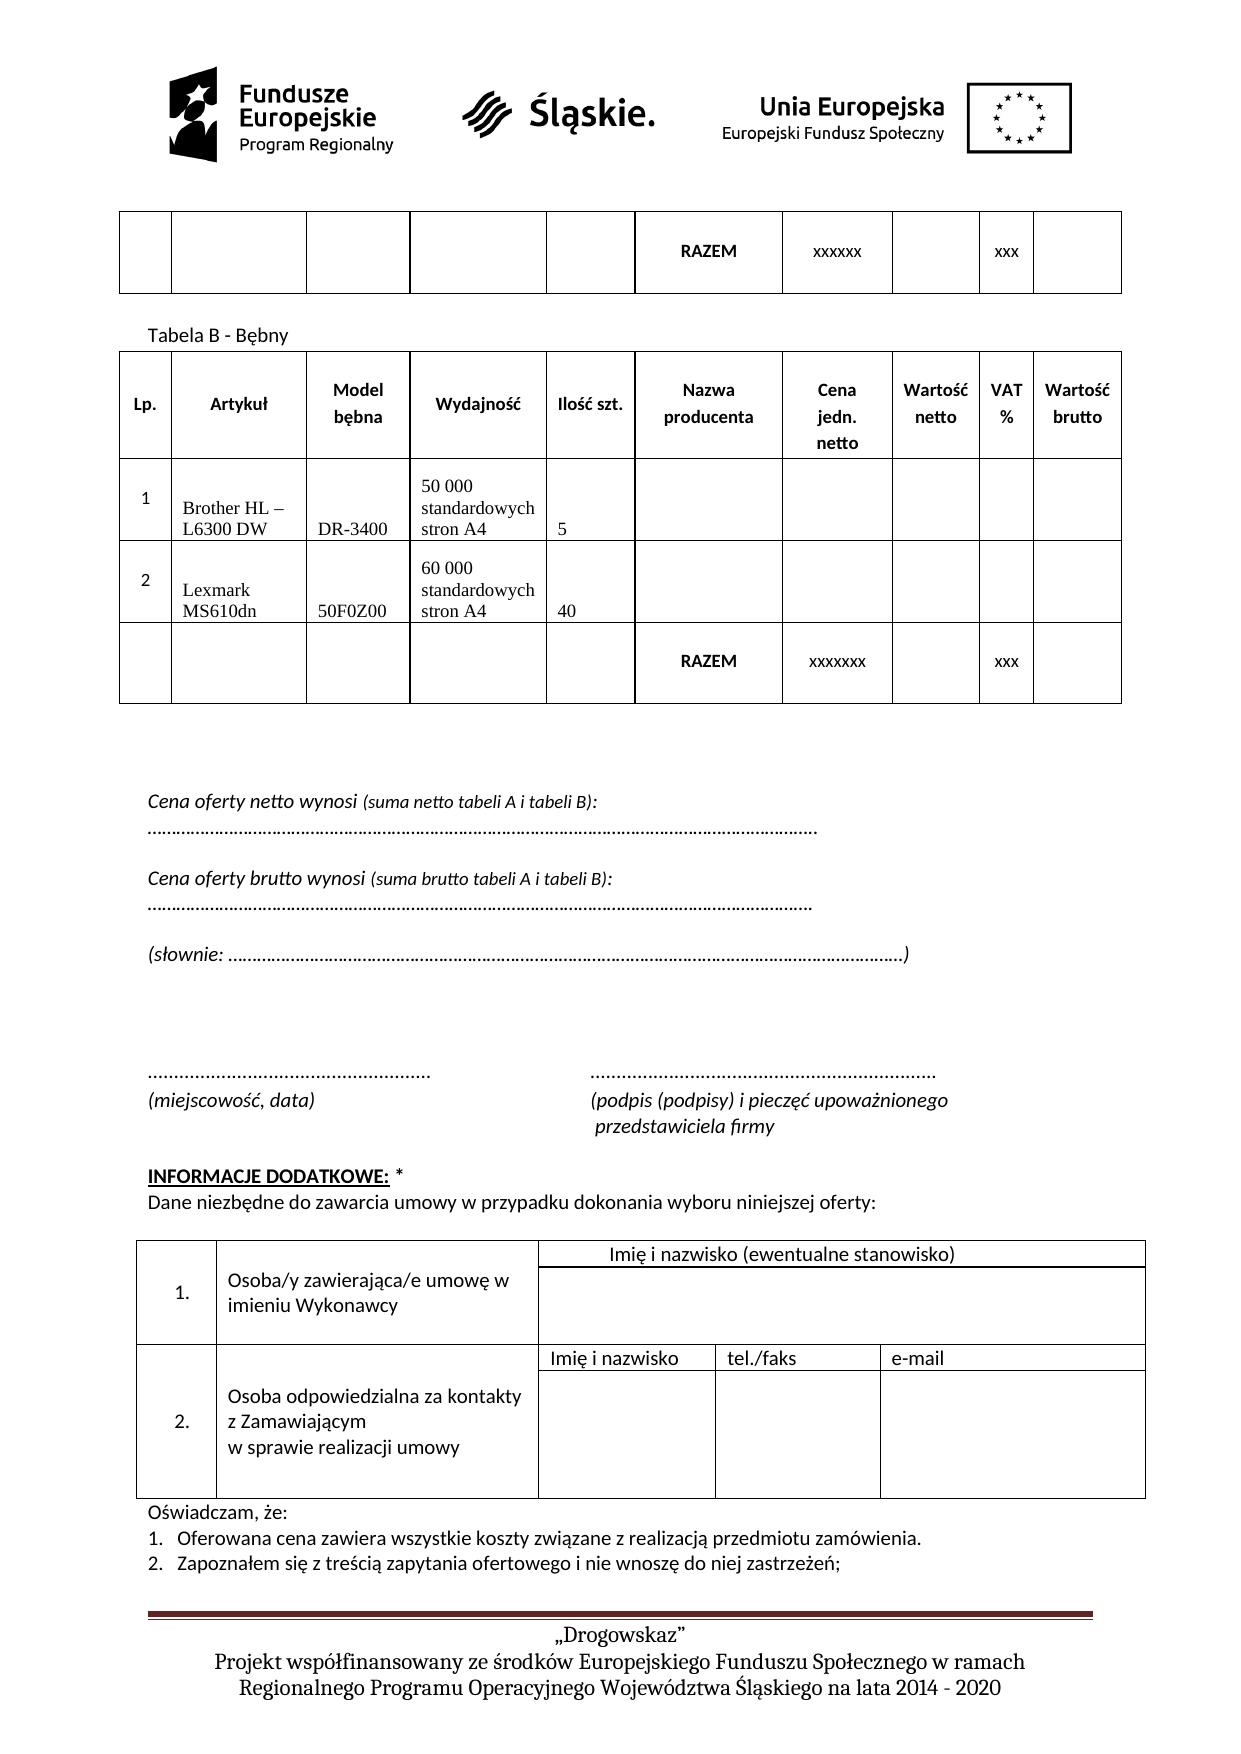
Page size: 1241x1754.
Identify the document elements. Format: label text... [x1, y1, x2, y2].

table_cell xxxxxx [783, 212, 892, 293]
table_cell [172, 623, 306, 703]
table_cell 50F0Z00 [307, 541, 409, 622]
table_cell [411, 623, 546, 703]
table_cell RAZEM [636, 623, 782, 703]
table_header Ilość szt. [547, 352, 634, 458]
table_cell Osoba odpowiedzialna za kontakty z Zamawiającym w sprawie realizacji umowy [217, 1345, 538, 1498]
table_header Artykuł [172, 352, 306, 458]
list Zapoznałem się z treścią zapytania ofertowego i nie wnoszę do niej zastrzeżeń; [148, 1550, 1048, 1576]
table_header VAT % [980, 352, 1033, 458]
table_cell [411, 212, 546, 293]
text ...................................................... .................................................................. [148, 1058, 1093, 1084]
table_header Osoba/y zawierająca/e umowę w imieniu Wykonawcy [217, 1241, 538, 1344]
table_cell [893, 212, 979, 293]
table_cell 50 000 standardowych stron A4 [411, 459, 546, 540]
table_cell [783, 541, 892, 622]
table_cell [1034, 623, 1121, 703]
table_cell [636, 459, 782, 540]
text Cena oferty netto wynosi (suma netto tabeli A i tabeli B): ………………………………………………………………………………………………………………………….. [148, 788, 1093, 839]
text Cena oferty brutto wynosi (suma brutto tabeli A i tabeli B): …………………………………………………………………………………………………………………………. [148, 865, 1093, 916]
table_cell Lexmark MS610dn [172, 541, 306, 622]
table_cell [1034, 541, 1121, 622]
text INFORMACJE DODATKOWE: * [148, 1164, 1093, 1189]
table_cell [307, 623, 409, 703]
table_cell 1 [120, 459, 171, 540]
table_cell [783, 459, 892, 540]
table_cell [893, 623, 979, 703]
text (miejscowość, data) (podpis (podpisy) i pieczęć upoważnionego [148, 1087, 1093, 1113]
table_header 1. [137, 1241, 216, 1344]
table_header Nazwa producenta [636, 352, 782, 458]
table_header Wartość brutto [1034, 352, 1121, 458]
text przedstawiciela firmy [148, 1113, 1093, 1138]
table_header Imię i nazwisko (ewentualne stanowisko) [539, 1241, 1145, 1266]
table_cell [893, 459, 979, 540]
table_cell [893, 541, 979, 622]
table_cell [881, 1371, 1145, 1498]
table_cell 5 [547, 459, 634, 540]
table_cell 40 [547, 541, 634, 622]
table_cell xxxxxxx [783, 623, 892, 703]
table_header Wydajność [411, 352, 546, 458]
table_cell 2 [120, 541, 171, 622]
table_cell tel./faks [716, 1345, 880, 1370]
table_cell Brother HL – L6300 DW [172, 459, 306, 540]
table_cell 2. [137, 1345, 216, 1498]
table_cell DR-3400 [307, 459, 409, 540]
text (słownie: ……………………………………………………………………………………………………………………………) [148, 941, 1093, 966]
table_cell [716, 1371, 880, 1498]
table_cell [636, 541, 782, 622]
table_cell [539, 1268, 1145, 1344]
table_cell Imię i nazwisko [539, 1345, 715, 1370]
table_cell [120, 212, 171, 293]
table_cell [980, 541, 1033, 622]
table_cell [547, 212, 634, 293]
table_header Wartość netto [893, 352, 979, 458]
table_cell [547, 623, 634, 703]
table_header Model bębna [307, 352, 409, 458]
table_cell RAZEM [636, 212, 782, 293]
table_cell [980, 459, 1033, 540]
list Oferowana cena zawiera wszystkie koszty związane z realizacją przedmiotu zamówienia. [148, 1525, 1048, 1550]
table_cell [307, 212, 409, 293]
table_cell 60 000 standardowych stron A4 [411, 541, 546, 622]
table_header Cena jedn. netto [783, 352, 892, 458]
text Oświadczam, że: [148, 1499, 1048, 1525]
table_cell [172, 212, 306, 293]
table_cell xxx [980, 212, 1033, 293]
table_header Lp. [120, 352, 171, 458]
table_cell [1034, 459, 1121, 540]
table_cell [539, 1371, 715, 1498]
picture [147, 44, 1094, 184]
table_cell xxx [980, 623, 1033, 703]
table_cell [120, 623, 171, 703]
text Dane niezbędne do zawarcia umowy w przypadku dokonania wyboru niniejszej oferty: [148, 1189, 1093, 1214]
table_cell [1034, 212, 1121, 293]
table_cell e-mail [881, 1345, 1145, 1370]
text Tabela B - Bębny [148, 322, 1093, 347]
